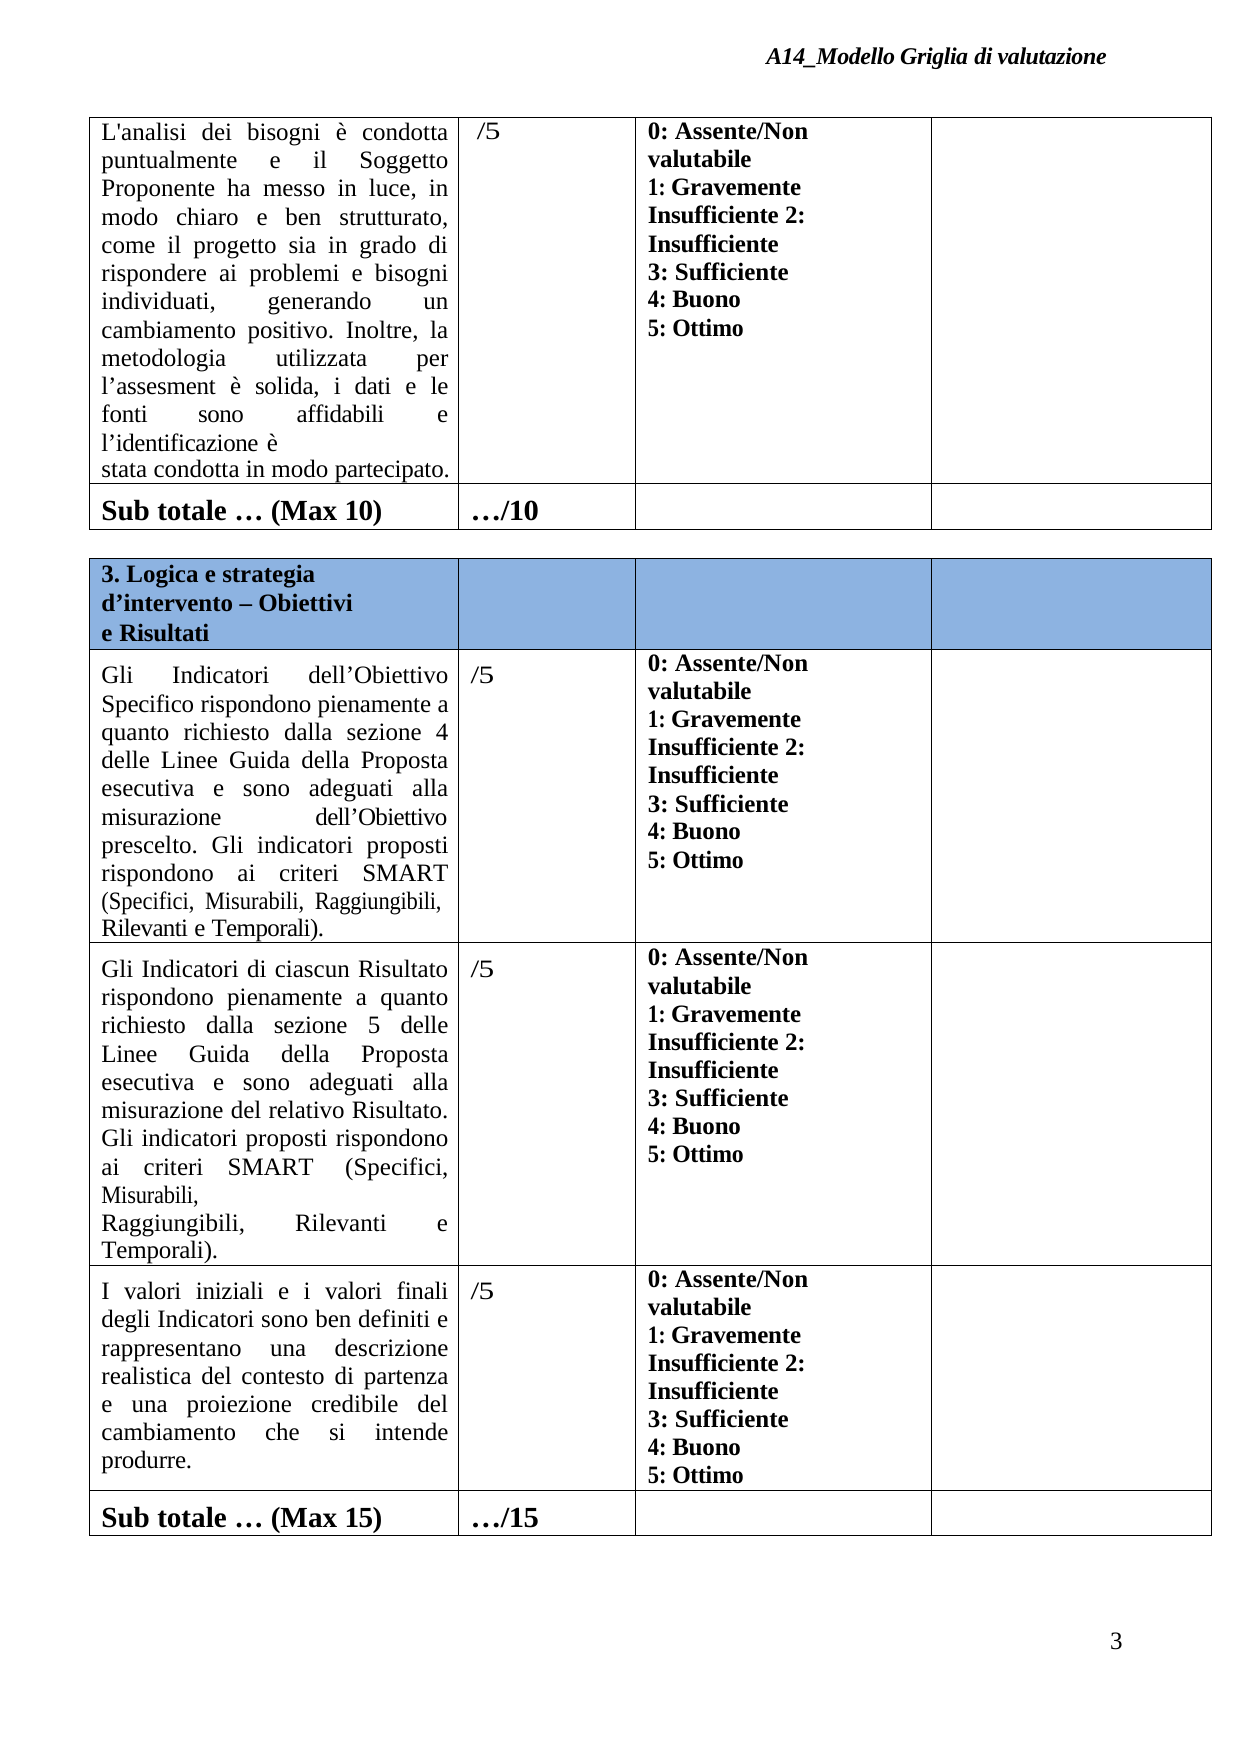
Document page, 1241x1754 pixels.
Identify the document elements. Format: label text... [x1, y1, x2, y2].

table_cell /5 [459, 650, 635, 942]
table_header [932, 559, 1211, 649]
table_cell I valori iniziali e i valori finali degli Indicatori sono ben definiti e rappresentano una descrizione realistica del contesto di partenza e una proiezione credibile del cambiamento che si intende produrre. [90, 1266, 458, 1489]
table_cell L'analisi dei bisogni è condotta puntualmente e il Soggetto Proponente ha messo in luce, in modo chiaro e ben strutturato, come il progetto sia in grado di rispondere ai problemi e bisogni individuati, generando un cambiamento positivo. Inoltre, la metodologia utilizzata per l’assesment è solida, i dati e le fonti sono affidabili e l’identificazione è stata condotta in modo partecipato. [90, 118, 458, 483]
table_cell [932, 118, 1211, 483]
table_cell /5 [459, 118, 635, 483]
table_cell …/15 [459, 1491, 635, 1535]
table_cell Sub totale … (Max 15) [90, 1491, 458, 1535]
table_cell [636, 1491, 931, 1535]
table_cell 0: Assente/Non valutabile 1: Gravemente Insufficiente 2: Insufficiente 3: Sufficiente 4: Buono 5: Ottimo [636, 943, 931, 1264]
table_cell [932, 1266, 1211, 1489]
table_cell [932, 1491, 1211, 1535]
table_cell Gli Indicatori dell’Obiettivo Specifico rispondono pienamente a quanto richiesto dalla sezione 4 delle Linee Guida della Proposta esecutiva e sono adeguati alla misurazione dell’Obiettivo prescelto. Gli indicatori proposti rispondono ai criteri SMART (Specifici, Misurabili, Raggiungibili, Rilevanti e Temporali). [90, 650, 458, 942]
table_cell /5 [459, 943, 635, 1264]
table_cell 0: Assente/Non valutabile 1: Gravemente Insufficiente 2: Insufficiente 3: Sufficiente 4: Buono 5: Ottimo [636, 650, 931, 942]
table_cell …/10 [459, 484, 635, 528]
table_cell [636, 484, 931, 528]
table_cell Sub totale … (Max 10) [90, 484, 458, 528]
table_header [636, 559, 931, 649]
table_cell [932, 650, 1211, 942]
table_cell [932, 484, 1211, 528]
table_cell [932, 943, 1211, 1264]
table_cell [636, 1266, 931, 1489]
table_cell Gli Indicatori di ciascun Risultato rispondono pienamente a quanto richiesto dalla sezione 5 delle Linee Guida della Proposta esecutiva e sono adeguati alla misurazione del relativo Risultato. Gli indicatori proposti rispondono ai criteri SMART (Specifici, Misurabili, Raggiungibili, Rilevanti e Temporali). [90, 943, 458, 1264]
table_cell /5 [459, 1266, 635, 1489]
table_header 3. Logica e strategia d’intervento – Obiettivi e Risultati [90, 559, 458, 649]
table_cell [636, 118, 931, 483]
table_header [459, 559, 635, 649]
